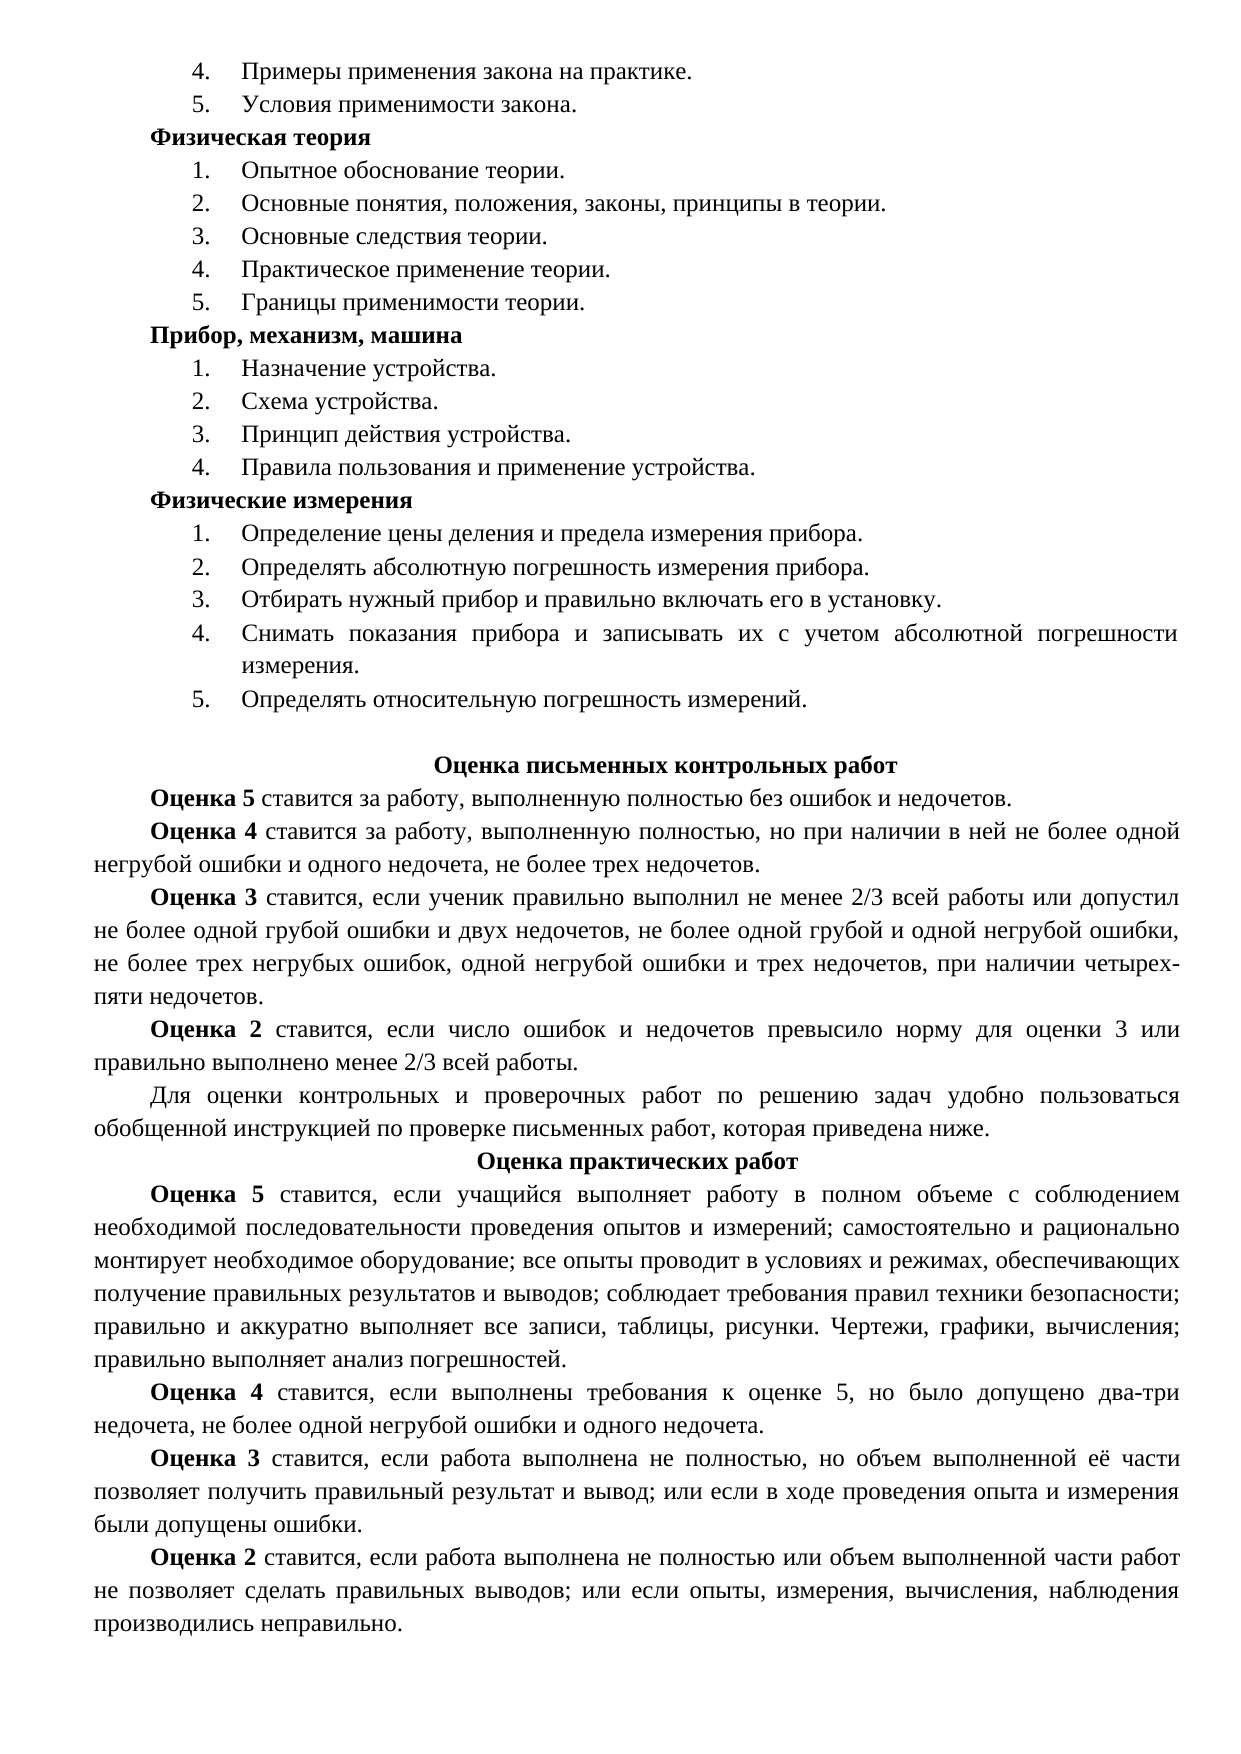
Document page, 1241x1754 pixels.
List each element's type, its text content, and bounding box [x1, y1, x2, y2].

text Для оценки контрольных и проверочных работ по решению задач удобно пользоваться обобщенной инструкцией по проверке письменных работ, которая приведена ниже. [94, 1080, 1181, 1142]
list Принцип действия устройства. [135, 419, 1179, 448]
text Оценка письменных контрольных работ [94, 750, 1181, 778]
text Оценка 3 ставится, если ученик правильно выполнил не менее 2/3 всей работы или допустил не более одной грубой ошибки и двух недочетов, не более одной грубой и одной негрубой ошибки, не более трех негрубых ошибок, одной негрубой ошибки и трех недочетов, при наличии четырех-пяти недочетов. [94, 882, 1181, 1009]
list Определение цены деления и предела измерения прибора. [135, 518, 1179, 547]
list Опытное обоснование теории. [135, 155, 1179, 184]
text Физические измерения [94, 486, 1181, 514]
text Оценка 2 ставится, если число ошибок и недочетов превысило норму для оценки 3 или правильно выполнено менее 2/3 всей работы. [94, 1014, 1181, 1076]
text Оценка 3 ставится, если работа выполнена не полностью, но объем выполненной её части позволяет получить правильный результат и вывод; или если в ходе проведения опыта и измерения были допущены ошибки. [94, 1443, 1181, 1538]
text Оценка 4 ставится, если выполнены требования к оценке 5, но было допущено два-три недочета, не более одной негрубой ошибки и одного недочета. [94, 1377, 1181, 1439]
text Физическая теория [94, 122, 1181, 151]
list Основные следствия теории. [135, 221, 1179, 250]
list Отбирать нужный прибор и правильно включать его в установку. [135, 584, 1179, 613]
list Примеры применения закона на практике. [135, 56, 1179, 85]
list Назначение устройства. [135, 353, 1179, 382]
list Границы применимости теории. [135, 287, 1179, 316]
list Правила пользования и применение устройства. [135, 452, 1179, 481]
list Практическое применение теории. [135, 254, 1179, 283]
text Оценка практических работ [94, 1146, 1181, 1175]
text Прибор, механизм, машина [94, 320, 1181, 349]
list Определять абсолютную погрешность измерения прибора. [135, 552, 1179, 580]
text Оценка 5 ставится за работу, выполненную полностью без ошибок и недочетов. [94, 783, 1181, 811]
list Схема устройства. [135, 386, 1179, 415]
text Оценка 5 ставится, если учащийся выполняет работу в полном объеме с соблюдением необходимой последовательности проведения опытов и измерений; самостоятельно и рационально монтирует необходимое оборудование; все опыты проводит в условиях и режимах, обеспечивающих получение правильных результатов и выводов; соблюдает требования правил техники безопасности; правильно и аккуратно выполняет все записи, таблицы, рисунки. Чертежи, графики, вычисления; правильно выполняет анализ погрешностей. [94, 1179, 1181, 1373]
text Оценка 4 ставится за работу, выполненную полностью, но при наличии в ней не более одной негрубой ошибки и одного недочета, не более трех недочетов. [94, 816, 1181, 877]
list Снимать показания прибора и записывать их с учетом абсолютной погрешности измерения. [192, 618, 1179, 679]
list Основные понятия, положения, законы, принципы в теории. [135, 188, 1179, 217]
list Условия применимости закона. [135, 89, 1179, 118]
text Оценка 2 ставится, если работа выполнена не полностью или объем выполненной части работ не позволяет сделать правильных выводов; или если опыты, измерения, вычисления, наблюдения производились неправильно. [94, 1542, 1181, 1637]
list Определять относительную погрешность измерений. [135, 684, 1179, 712]
